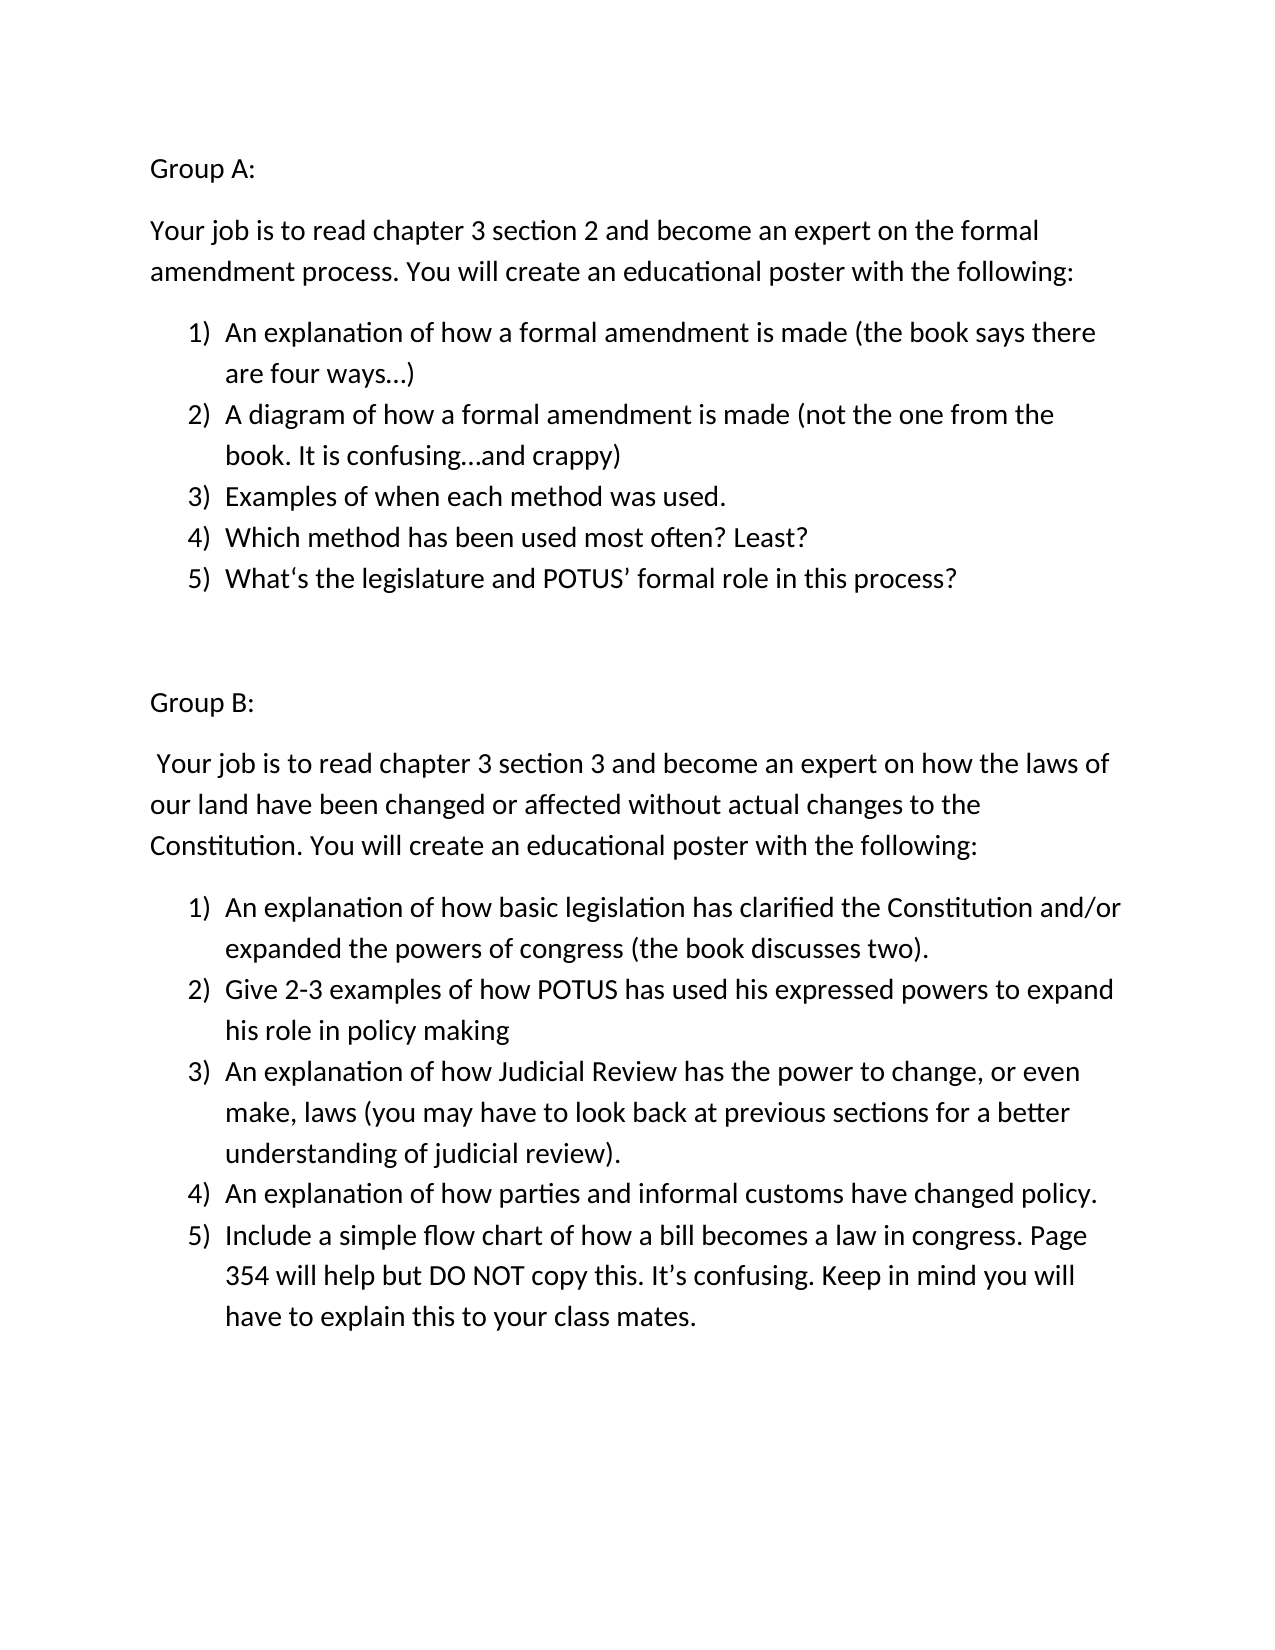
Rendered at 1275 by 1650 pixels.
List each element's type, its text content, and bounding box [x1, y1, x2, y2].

list An explanation of how basic legislation has clarified the Constitution and/or expanded the powers of congress (the book discusses two). [187, 889, 1125, 966]
list An explanation of how parties and informal customs have changed policy. [187, 1176, 1125, 1211]
list Examples of when each method was used. [187, 478, 1125, 514]
list What‘s the legislature and POTUS’ formal role in this process? [187, 560, 1125, 596]
list An explanation of how Judicial Review has the power to change, or even make, laws (you may have to look back at previous sections for a better understanding of judicial review). [187, 1053, 1125, 1170]
list An explanation of how a formal amendment is made (the book says there are four ways…) [187, 314, 1125, 391]
list A diagram of how a formal amendment is made (not the one from the book. It is confusing…and crappy) [187, 396, 1125, 473]
text Group B: [150, 684, 1125, 719]
text Your job is to read chapter 3 section 2 and become an expert on the formal amendment process. You will create an educational poster with the following: [150, 212, 1125, 288]
list Which method has been used most often? Least? [187, 519, 1125, 555]
text Group A: [150, 150, 1125, 186]
list Give 2-3 examples of how POTUS has used his expressed powers to expand his role in policy making [187, 971, 1125, 1047]
list Include a simple flow chart of how a bill becomes a law in congress. Page 354 will help but DO NOT copy this. It’s confusing. Keep in mind you will have to explain this to your class mates. [187, 1217, 1125, 1334]
text Your job is to read chapter 3 section 3 and become an expert on how the laws of our land have been changed or affected without actual changes to the Constitution. You will create an educational poster with the following: [150, 745, 1125, 863]
